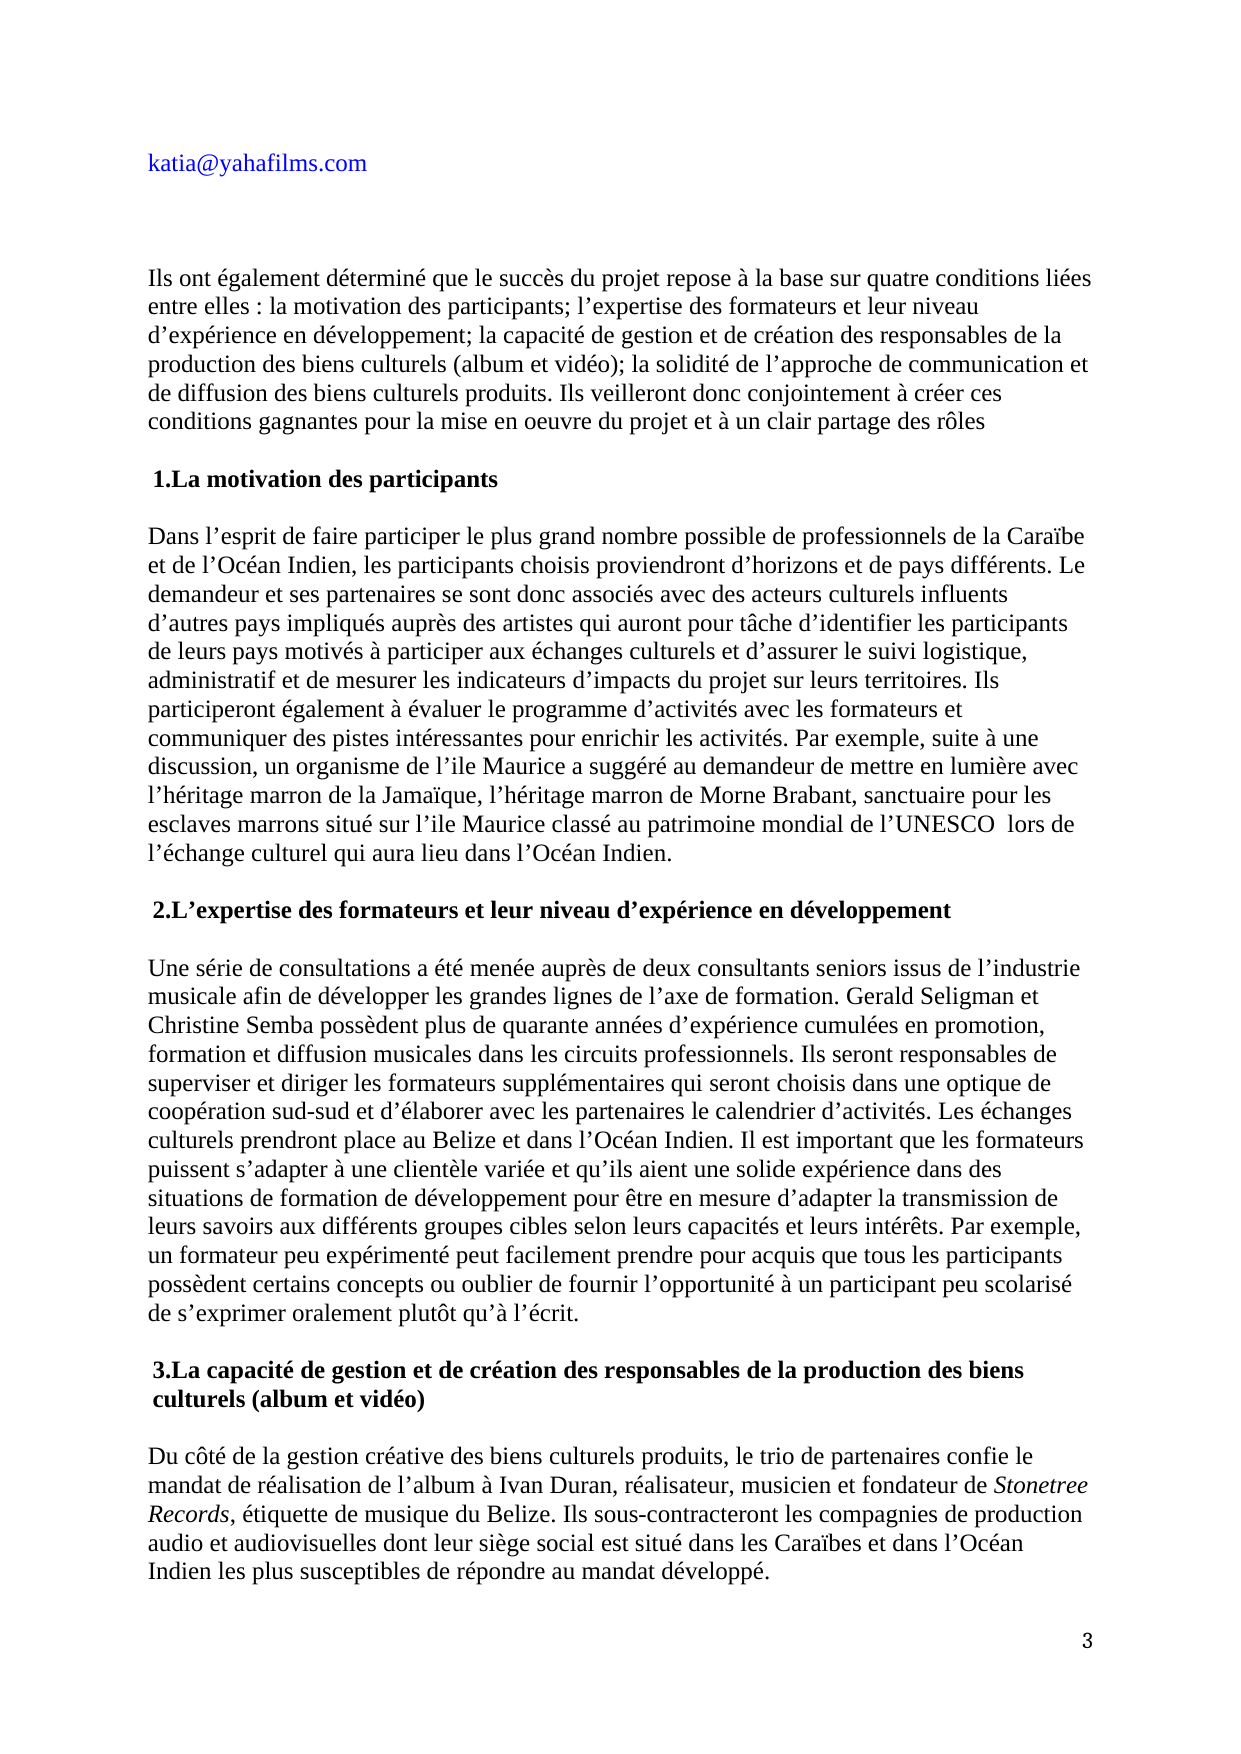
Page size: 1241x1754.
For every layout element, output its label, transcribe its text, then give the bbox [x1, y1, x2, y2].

text 2.L’expertise des formateurs et leur niveau d’expérience en développement [152, 895, 1093, 924]
text 3.La capacité de gestion et de création des responsables de la production des biens culturels (album et vidéo) [152, 1355, 1093, 1413]
text 1.La motivation des participants [152, 464, 1093, 493]
text Du côté de la gestion créative des biens culturels produits, le trio de partenaires confie le mandat de réalisation de l’album à Ivan Duran, réalisateur, musicien et fondateur de Stonetree Records, étiquette de musique du Belize. Ils sous-contracteront les compagnies de production audio et audiovisuelles dont leur siège social est situé dans les Caraïbes et dans l’Océan Indien les plus susceptibles de répondre au mandat développé. [148, 1441, 1093, 1585]
text Ils ont également déterminé que le succès du projet repose à la base sur quatre conditions liées entre elles : la motivation des participants; l’expertise des formateurs et leur niveau d’expérience en développement; la capacité de gestion et de création des responsables de la production des biens culturels (album et vidéo); la solidité de l’approche de communication et de diffusion des biens culturels produits. Ils veilleront donc conjointement à créer ces conditions gagnantes pour la mise en oeuvre du projet et à un clair partage des rôles [148, 263, 1093, 435]
text Dans l’esprit de faire participer le plus grand nombre possible de professionnels de la Caraïbe et de l’Océan Indien, les participants choisis proviendront d’horizons et de pays différents. Le demandeur et ses partenaires se sont donc associés avec des acteurs culturels influents d’autres pays impliqués auprès des artistes qui auront pour tâche d’identifier les participants de leurs pays motivés à participer aux échanges culturels et d’assurer le suivi logistique, administratif et de mesurer les indicateurs d’impacts du projet sur leurs territoires. Ils participeront également à évaluer le programme d’activités avec les formateurs et communiquer des pistes intéressantes pour enrichir les activités. Par exemple, suite à une discussion, un organisme de l’ile Maurice a suggéré au demandeur de mettre en lumière avec l’héritage marron de la Jamaïque, l’héritage marron de Morne Brabant, sanctuaire pour les esclaves marrons situé sur l’ile Maurice classé au patrimoine mondial de l’UNESCO lors de l’échange culturel qui aura lieu dans l’Océan Indien. [148, 521, 1093, 866]
text Une série de consultations a été menée auprès de deux consultants seniors issus de l’industrie musicale afin de développer les grandes lignes de l’axe de formation. Gerald Seligman et Christine Semba possèdent plus de quarante années d’expérience cumulées en promotion, formation et diffusion musicales dans les circuits professionnels. Ils seront responsables de superviser et diriger les formateurs supplémentaires qui seront choisis dans une optique de coopération sud-sud et d’élaborer avec les partenaires le calendrier d’activités. Les échanges culturels prendront place au Belize et dans l’Océan Indien. Il est important que les formateurs puissent s’adapter à une clientèle variée et qu’ils aient une solide expérience dans des situations de formation de développement pour être en mesure d’adapter la transmission de leurs savoirs aux différents groupes cibles selon leurs capacités et leurs intérêts. Par exemple, un formateur peu expérimenté peut facilement prendre pour acquis que tous les participants possèdent certains concepts ou oublier de fournir l’opportunité à un participant peu scolarisé de s’exprimer oralement plutôt qu’à l’écrit. [148, 953, 1093, 1326]
text katia@yahafilms.com [148, 148, 1093, 176]
